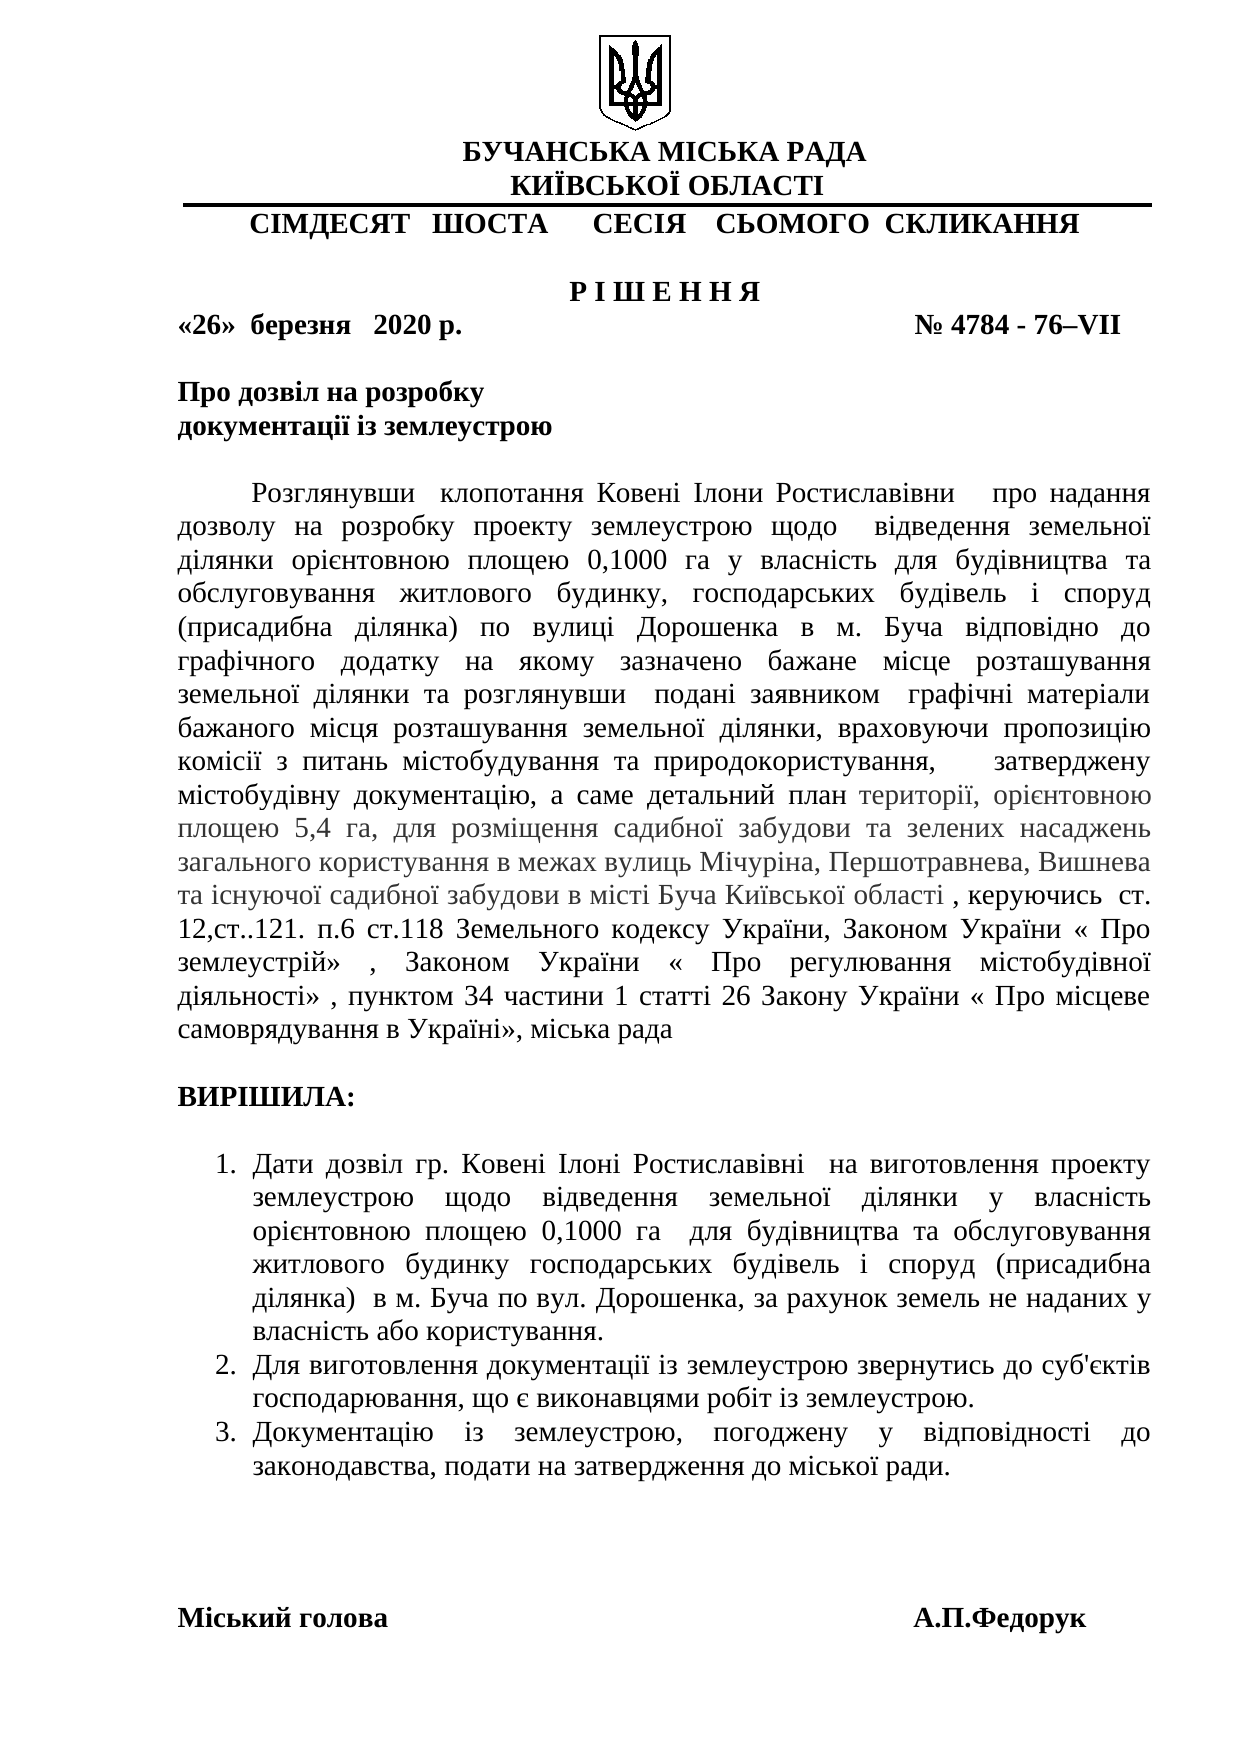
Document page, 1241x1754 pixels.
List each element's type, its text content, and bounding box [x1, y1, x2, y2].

text КИЇВСЬКОЇ ОБЛАСТІ [183, 168, 1152, 203]
list Дати дозвіл гр. Ковені Ілоні Ростиславівні на виготовлення проекту землеустрою щодо відведення земельної ділянки у власність орієнтовною площею 0,1000 га для будівництва та обслуговування житлового будинку господарських будівель і споруд (присадибна ділянка) в м. Буча по вул. Дорошенка, за рахунок земель не наданих у власність або користування. [215, 1146, 1152, 1347]
text Р І Ш Е Н Н Я [177, 274, 1152, 307]
text СІМДЕСЯТ ШОСТА СЕСІЯ СЬОМОГО СКЛИКАННЯ [177, 207, 1152, 240]
text Про дозвіл на розробку [177, 374, 1152, 408]
text Розглянувши клопотання Ковені Ілони Ростиславівни про надання дозволу на розробку проекту землеустрою щодо відведення земельної ділянки орієнтовною площею 0,1000 га у власність для будівництва та обслуговування житлового будинку, господарських будівель і споруд (присадибна ділянка) по вулиці Дорошенка в м. Буча відповідно до графічного додатку на якому зазначено бажане місце розташування земельної ділянки та розглянувши подані заявником графічні матеріали бажаного місця розташування земельної ділянки, враховуючи пропозицію комісії з питань містобудування та природокористування, затверджену містобудівну документацію, а саме детальний план території, орієнтовною площею 5,4 га, для розміщення садибної забудови та зелених насаджень загального користування в межах вулиць Мічуріна, Першотравнева, Вишнева та існуючої садибної забудови в місті Буча Київської області , керуючись ст. 12,ст..121. п.6 ст.118 Земельного кодексу України, Законом України « Про землеустрій» , Законом України « Про регулювання містобудівної діяльності» , пунктом 34 частини 1 статті 26 Закону України « Про місцеве самоврядування в Україні», міська рада [177, 475, 1152, 810]
text ВИРІШИЛА: [177, 1079, 1152, 1112]
text «26» березня 2020 р. № 4784 - 76–VІІ [177, 307, 1152, 341]
text БУЧАНСЬКА МІСЬКА РАДА [177, 134, 1152, 168]
list Для виготовлення документації із землеустрою звернутись до суб'єктів господарювання, що є виконавцями робіт із землеустрою. [215, 1347, 1152, 1414]
list Документацію із землеустрою, погоджену у відповідності до законодавства, подати на затвердження до міської ради. [215, 1414, 1152, 1481]
text Розглянувши клопотання Ковені Ілони Ростиславівни про надання дозволу на розробку проекту землеустрою щодо відведення земельної ділянки орієнтовною площею 0,1000 га у власність для будівництва та обслуговування житлового будинку, господарських будівель і споруд (присадибна ділянка) по вулиці Дорошенка в м. Буча відповідно до графічного додатку на якому зазначено бажане місце розташування земельної ділянки та розглянувши подані заявником графічні матеріали бажаного місця розташування земельної ділянки, враховуючи пропозицію комісії з питань містобудування та природокористування, затверджену містобудівну документацію, а саме детальний план території, орієнтовною площею 5,4 га, для розміщення садибної забудови та зелених насаджень загального користування в межах вулиць Мічуріна, Першотравнева, Вишнева та існуючої садибної забудови в місті Буча Київської області , керуючись ст. 12,ст..121. п.6 ст.118 Земельного кодексу України, Законом України « Про землеустрій» , Законом України « Про регулювання містобудівної діяльності» , пунктом 34 частини 1 статті 26 Закону України « Про місцеве самоврядування в Україні», міська рада [177, 877, 1152, 1045]
text Міський голова А.П.Федорук [177, 1600, 1152, 1633]
text документації із землеустрою [177, 408, 1152, 441]
